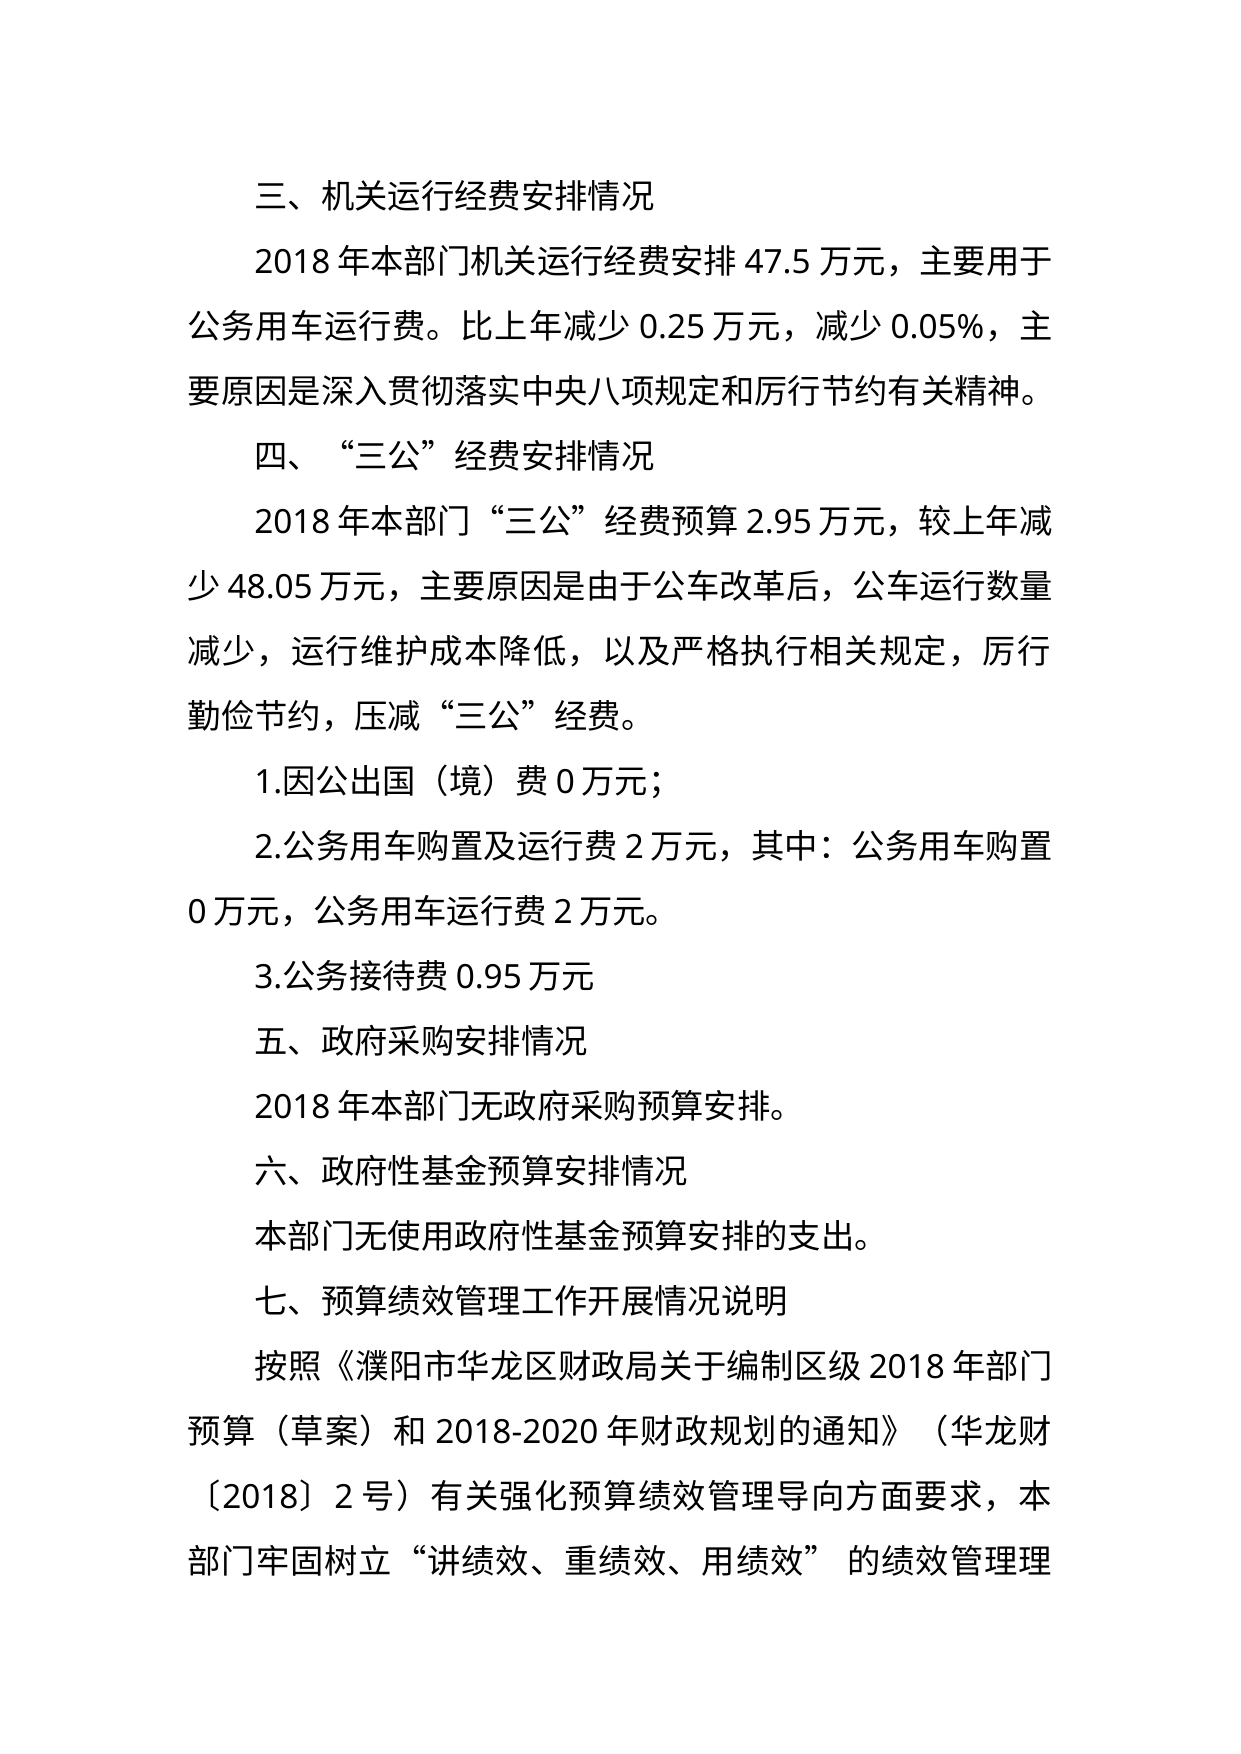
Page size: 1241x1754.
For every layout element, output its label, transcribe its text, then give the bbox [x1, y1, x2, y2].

text 四、“三公”经费安排情况 [187, 422, 1053, 487]
text 本部门无使用政府性基金预算安排的支出。 [187, 1202, 1053, 1267]
text 2018年本部门机关运行经费安排47.5 万元，主要用于公务用车运行费。比上年减少0.25万元，减少0.05%，主要原因是深入贯彻落实中央八项规定和厉行节约有关精神。 [187, 227, 1053, 422]
text 七、预算绩效管理工作开展情况说明 [187, 1267, 1053, 1332]
text 2018年本部门无政府采购预算安排。 [187, 1072, 1053, 1137]
text 六、政府性基金预算安排情况 [187, 1137, 1053, 1202]
text 3.公务接待费0.95万元 [187, 942, 1053, 1007]
text 五、政府采购安排情况 [187, 1007, 1053, 1072]
text 2018年本部门“三公”经费预算2.95万元，较上年减少48.05万元，主要原因是由于公车改革后，公车运行数量减少，运行维护成本降低，以及严格执行相关规定，厉行勤俭节约，压减“三公”经费。 [187, 487, 1053, 747]
text 1.因公出国（境）费0万元； [187, 747, 1053, 812]
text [187, 1332, 1053, 1592]
text 三、机关运行经费安排情况 [187, 162, 1053, 227]
text 2.公务用车购置及运行费2万元，其中：公务用车购置0万元，公务用车运行费2万元。 [187, 812, 1053, 942]
